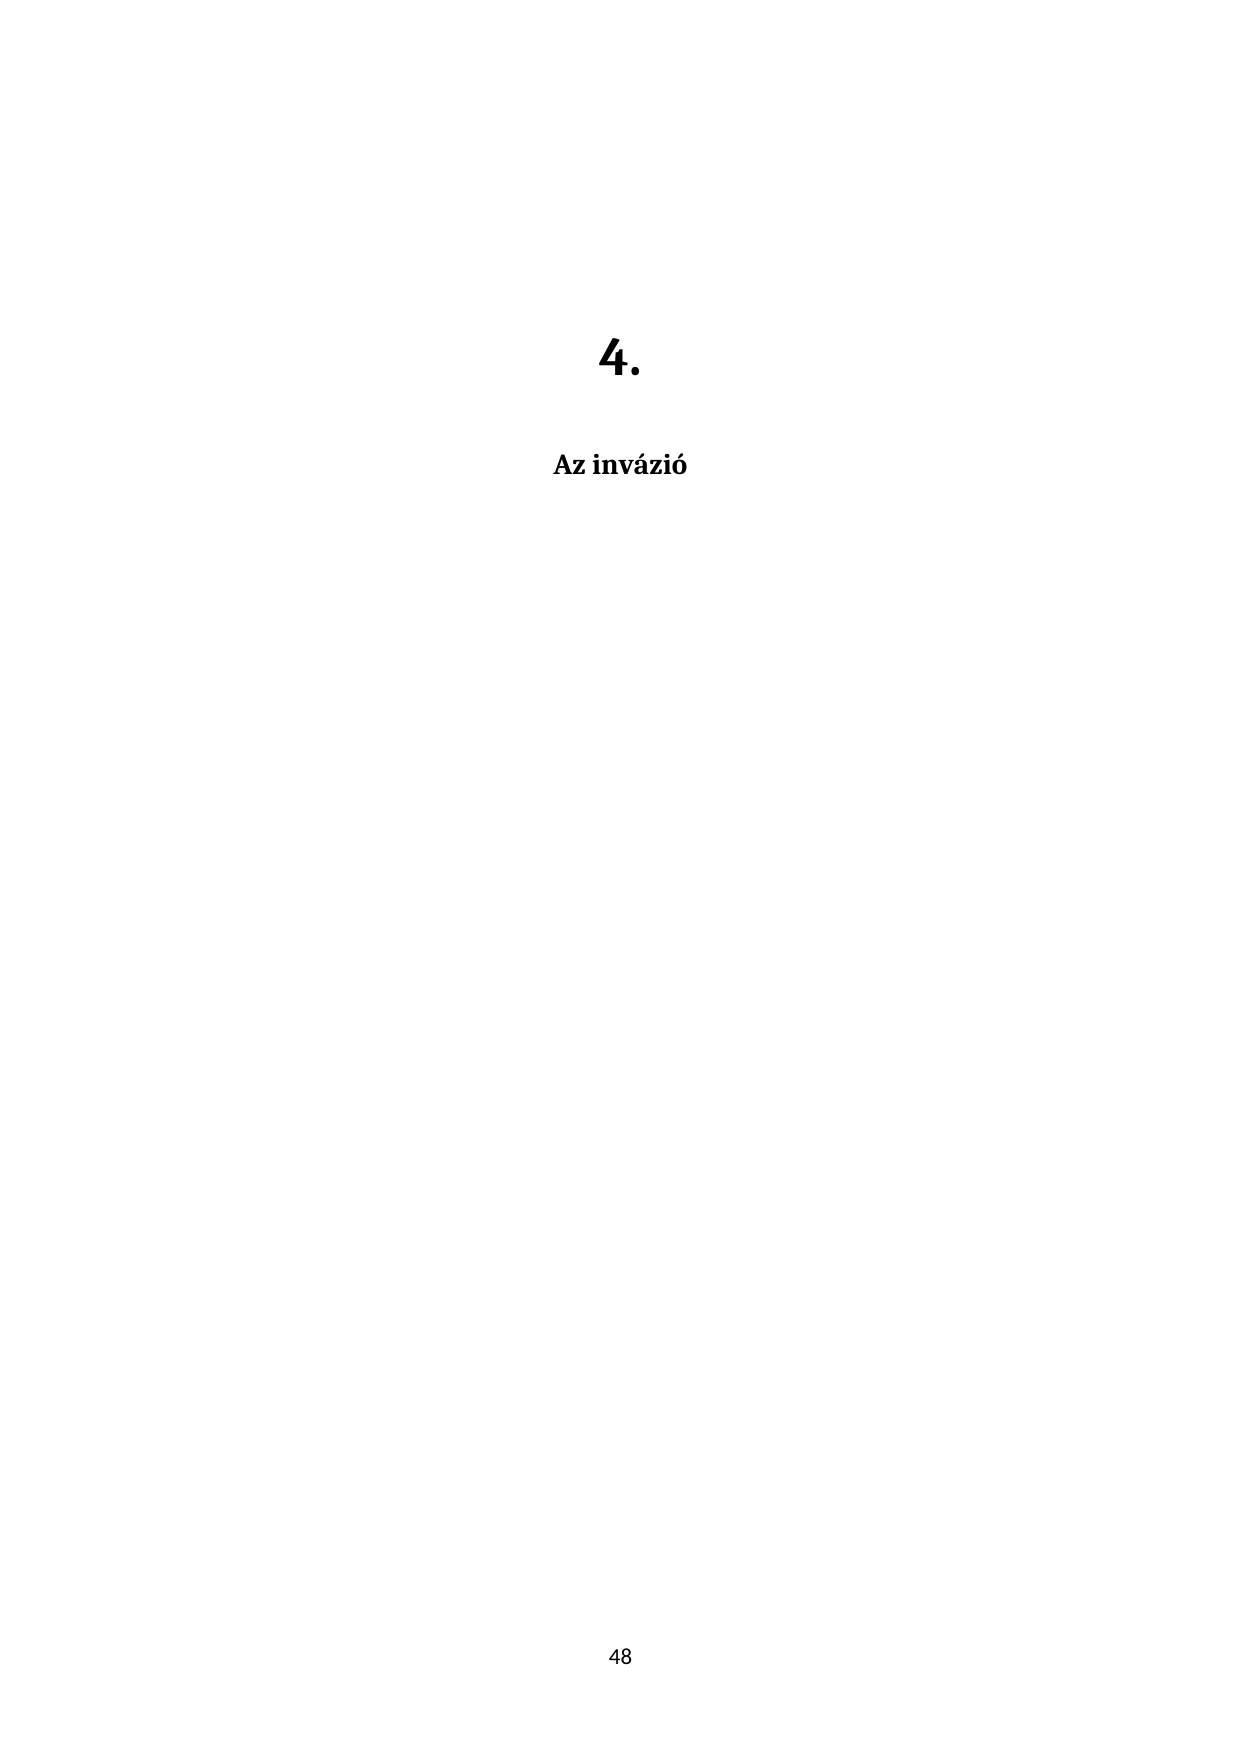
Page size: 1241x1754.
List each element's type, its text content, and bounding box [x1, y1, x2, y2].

text 4. [118, 326, 1122, 389]
subtitle Az invázió [89, 448, 1152, 482]
